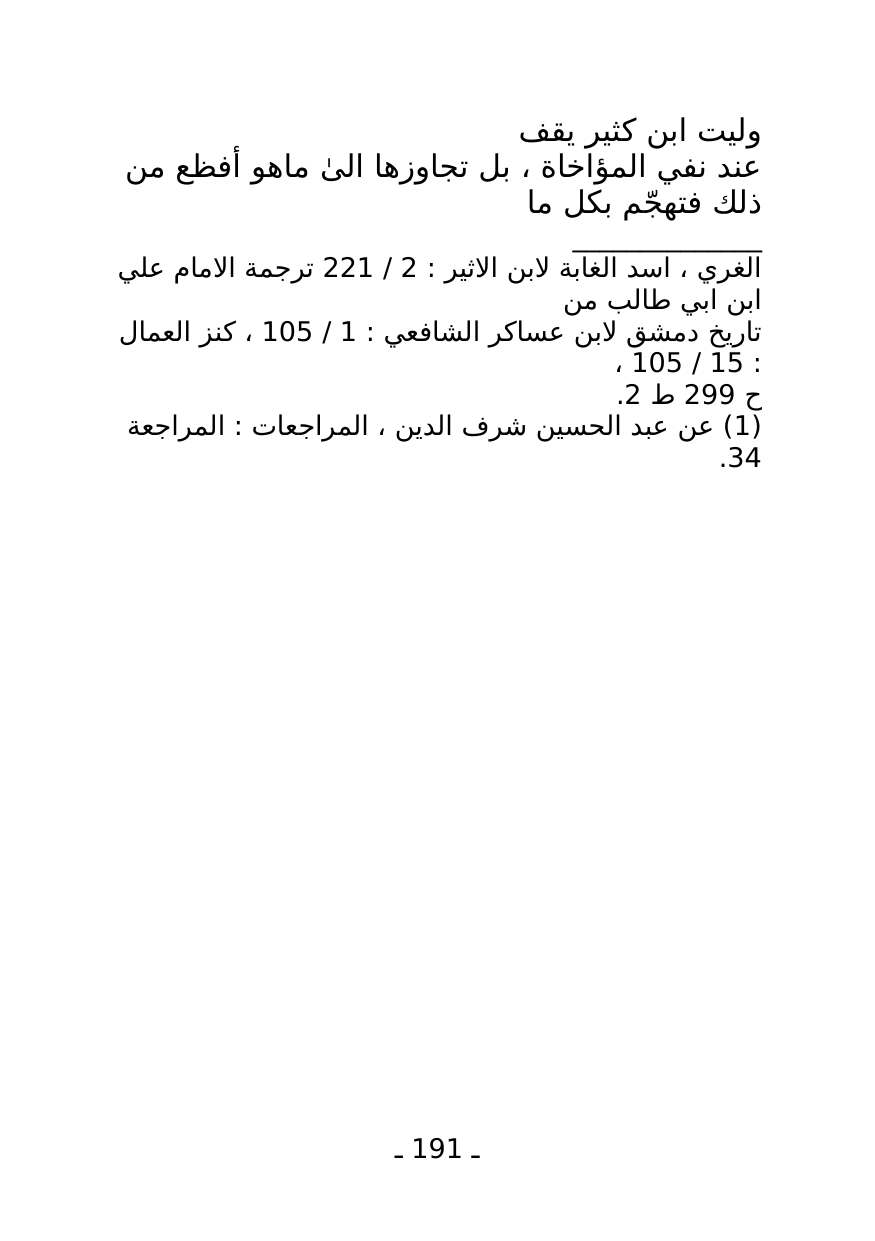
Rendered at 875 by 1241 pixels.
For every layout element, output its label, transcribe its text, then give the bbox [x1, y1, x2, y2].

text (1) عن عبد الحسين شرف الدين ، المراجعات : المراجعة 34. [112, 411, 762, 474]
text الغري ، اسد الغابة لابن الاثير : 2 / 221 ترجمة الامام علي ابن ابي طالب من تاريخ دمشق لابن عساكر الشافعي : 1 / 105 ، كنز العمال : 15 / 105 ، ح 299 ط 2. [112, 253, 762, 411]
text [112, 112, 762, 253]
